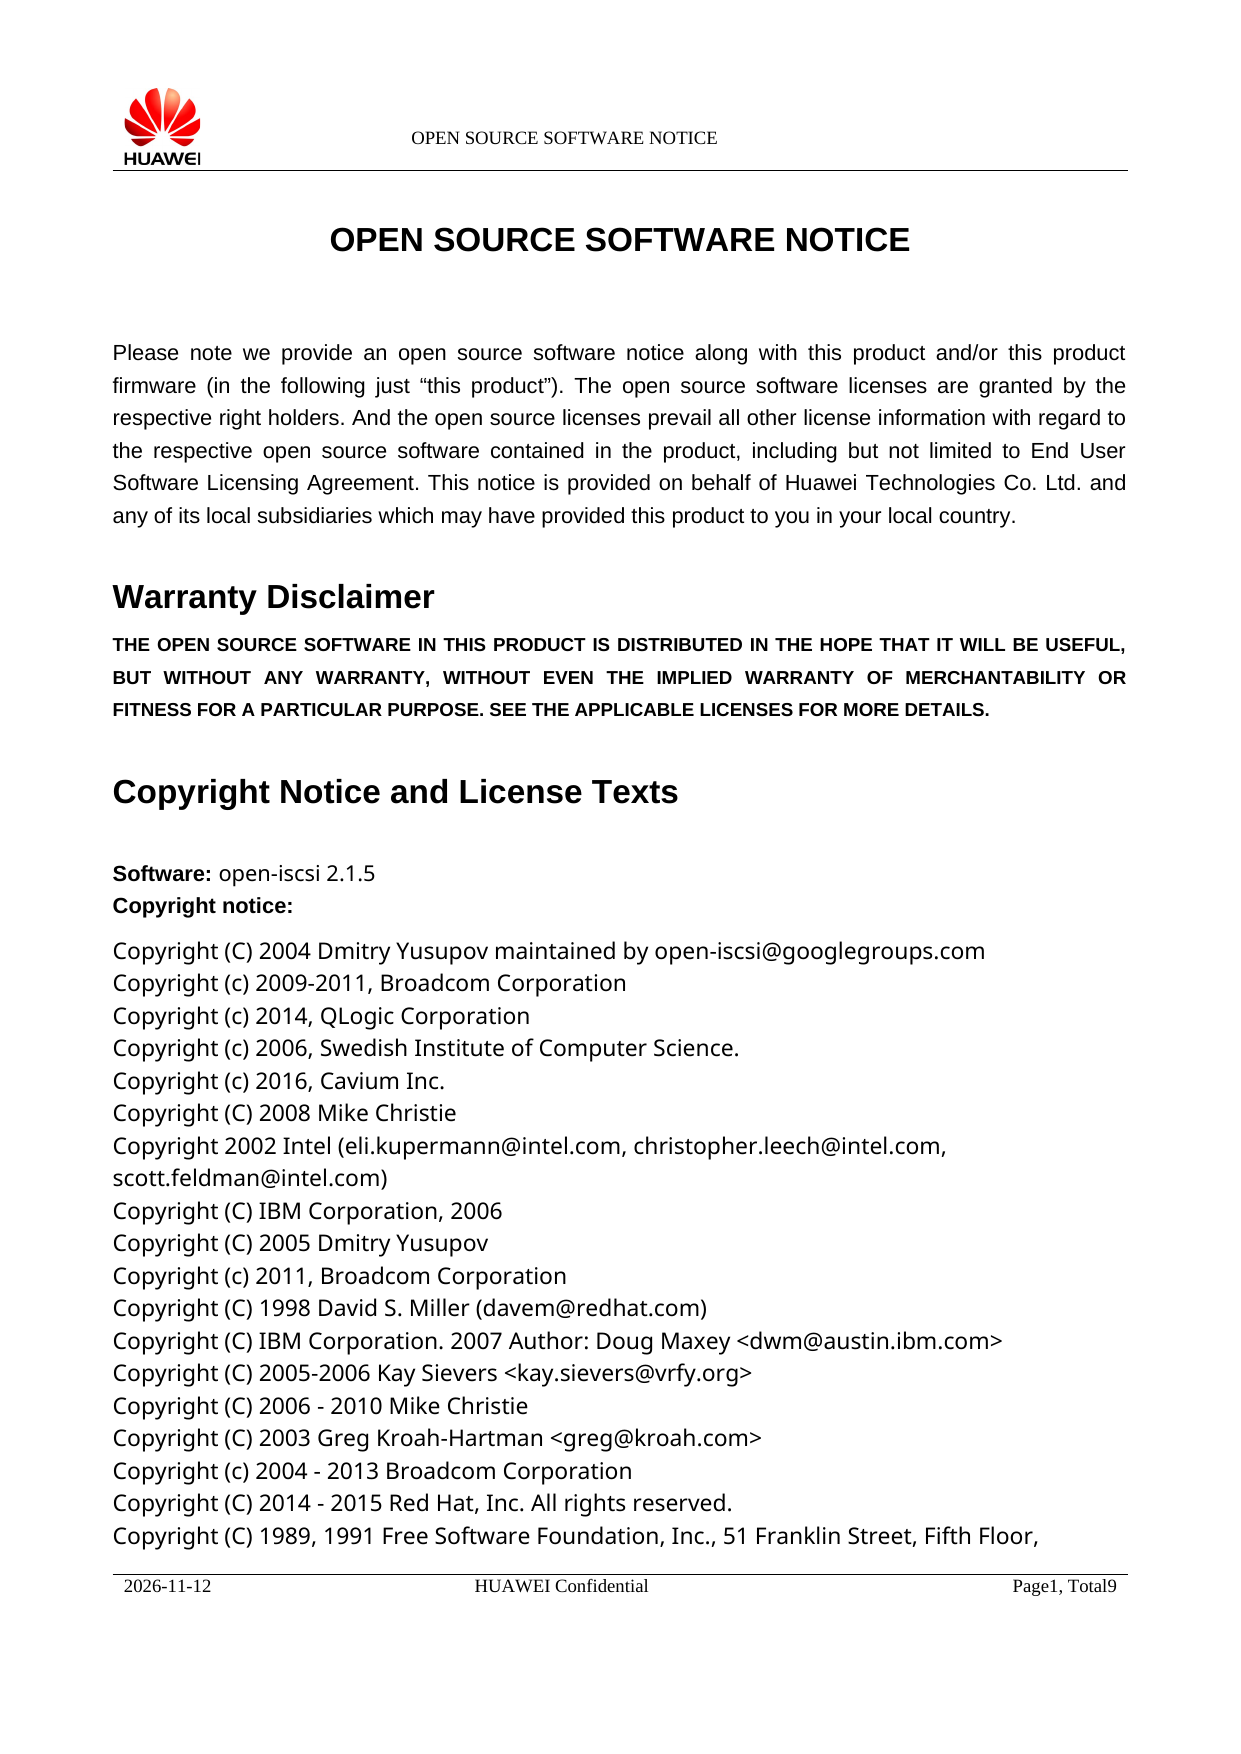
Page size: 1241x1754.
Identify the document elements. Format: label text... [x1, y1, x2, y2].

text Warranty Disclaimer [112, 564, 1128, 629]
text Please note we provide an open source software notice along with this product and/or this product firmware (in the following just “this product”). The open source software licenses are granted by the respective right holders. And the open source licenses prevail all other license information with regard to the respective open source software contained in the product, including but not limited to End User Software Licensing Agreement. This notice is provided on behalf of Huawei Technologies Co. Ltd. and any of its local subsidiaries which may have provided this product to you in your local country. [112, 336, 1128, 531]
title Software: open-iscsi 2.1.5 [112, 856, 1128, 889]
picture [124, 88, 201, 165]
text Copyright notice: [112, 889, 1128, 921]
text Copyright Notice and License Texts [112, 759, 1128, 824]
text OPEN SOURCE SOFTWARE NOTICE [112, 206, 1128, 271]
text The open source software in this product is distributed in the hope that it will be useful, but WITHOUT ANY WARRANTY, without even the implied warranty of MERCHANTABILITY or FITNESS FOR A PARTICULAR PURPOSE. See the applicable licenses for more details. [112, 629, 1128, 726]
